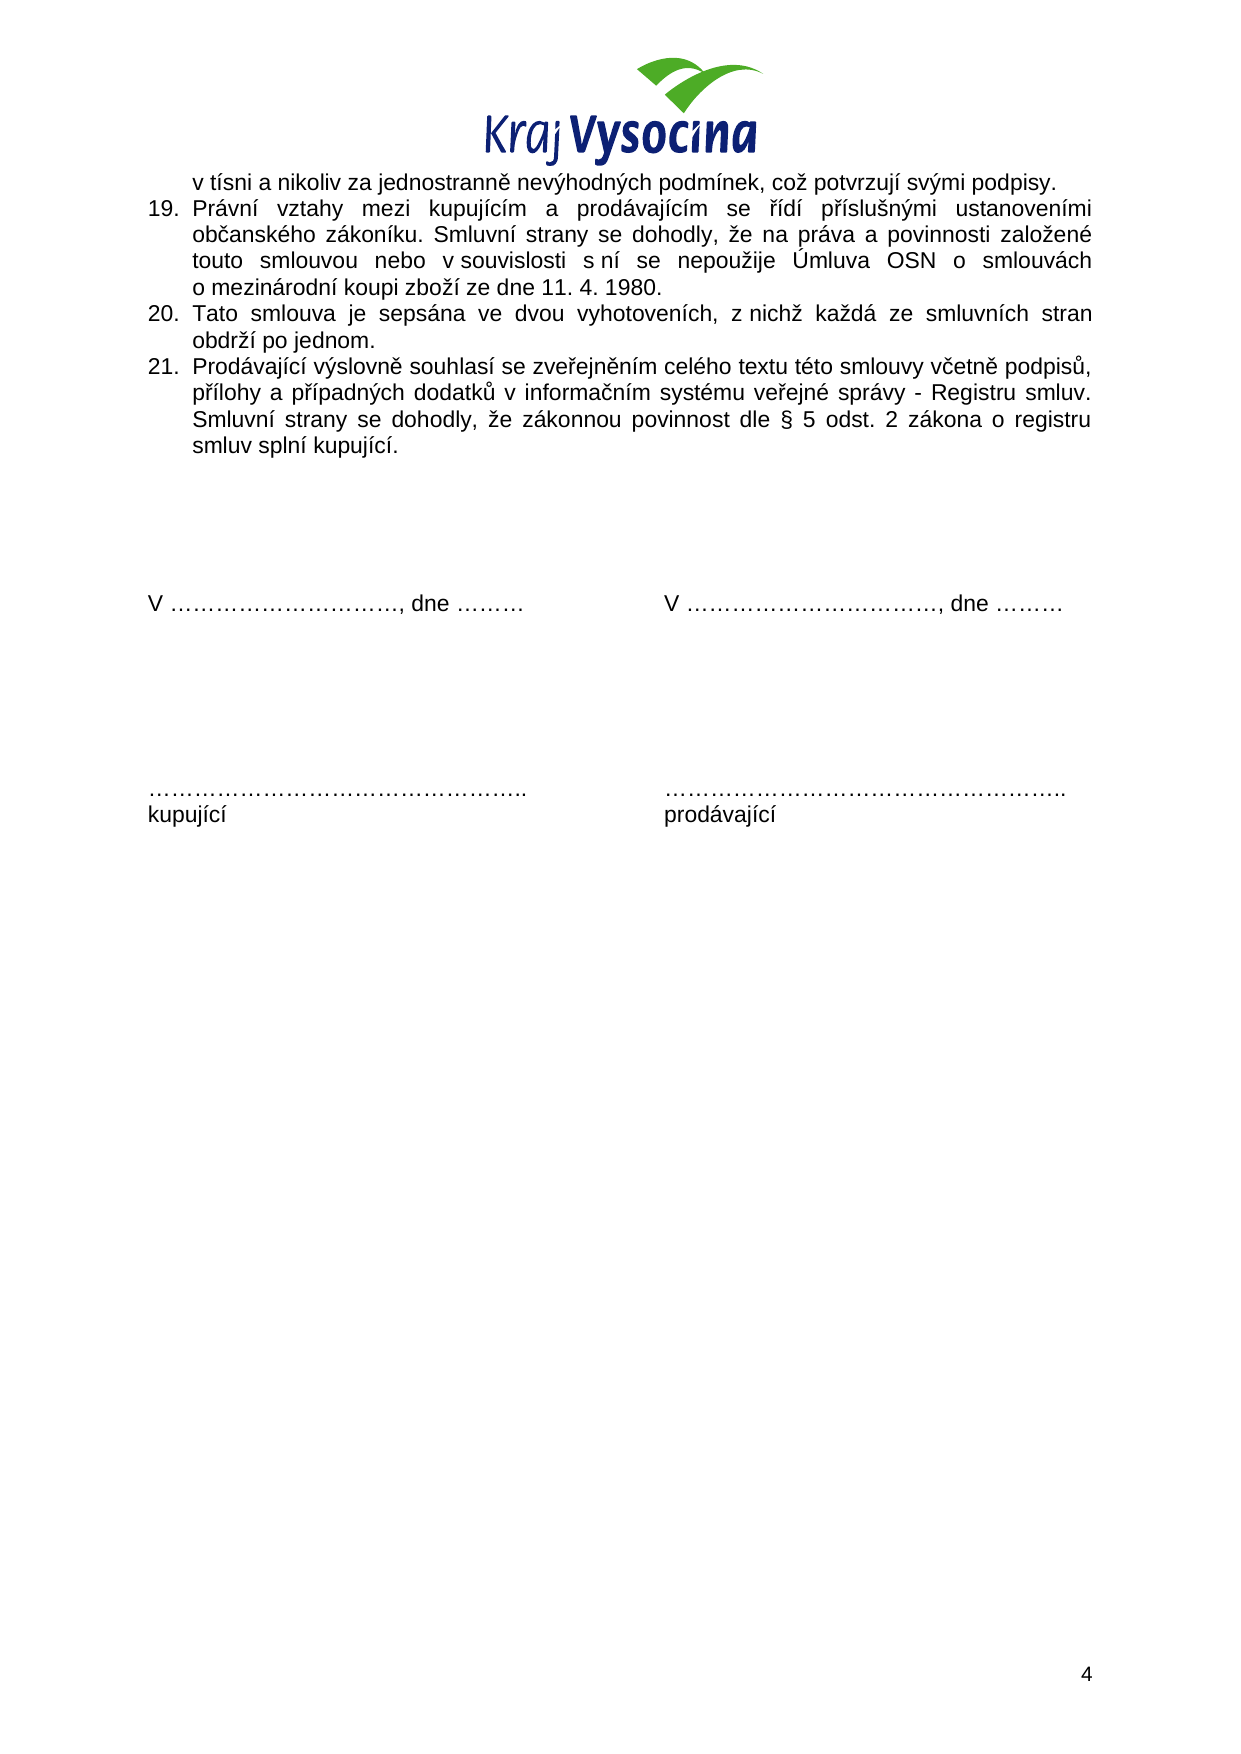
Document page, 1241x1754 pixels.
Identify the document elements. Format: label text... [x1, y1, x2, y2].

list Právní vztahy mezi kupujícím a prodávajícím se řídí příslušnými ustanoveními občanského zákoníku. Smluvní strany se dohodly, že na práva a povinnosti založené touto smlouvou nebo v souvislosti s ní se nepoužije Úmluva OSN o smlouvách o mezinárodní koupi zboží ze dne 11. 4. 1980. [148, 195, 1092, 300]
list Prodávající výslovně souhlasí se zveřejněním celého textu této smlouvy včetně podpisů, přílohy a případných dodatků v informačním systému veřejné správy - Registru smluv. Smluvní strany se dohodly, že zákonnou povinnost dle § 5 odst. 2 zákona o registru smluv splní kupující. [148, 353, 1092, 458]
text V …………………………, dne ……… V ……………………………, dne ……… [148, 590, 1092, 616]
list Tato smlouva je sepsána ve dvou vyhotoveních, z nichž každá ze smluvních stran obdrží po jednom. [148, 300, 1092, 353]
text ………………………………………….. …………………………………………….. [148, 774, 1092, 801]
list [148, 168, 1092, 195]
text kupující prodávající [148, 801, 1092, 827]
